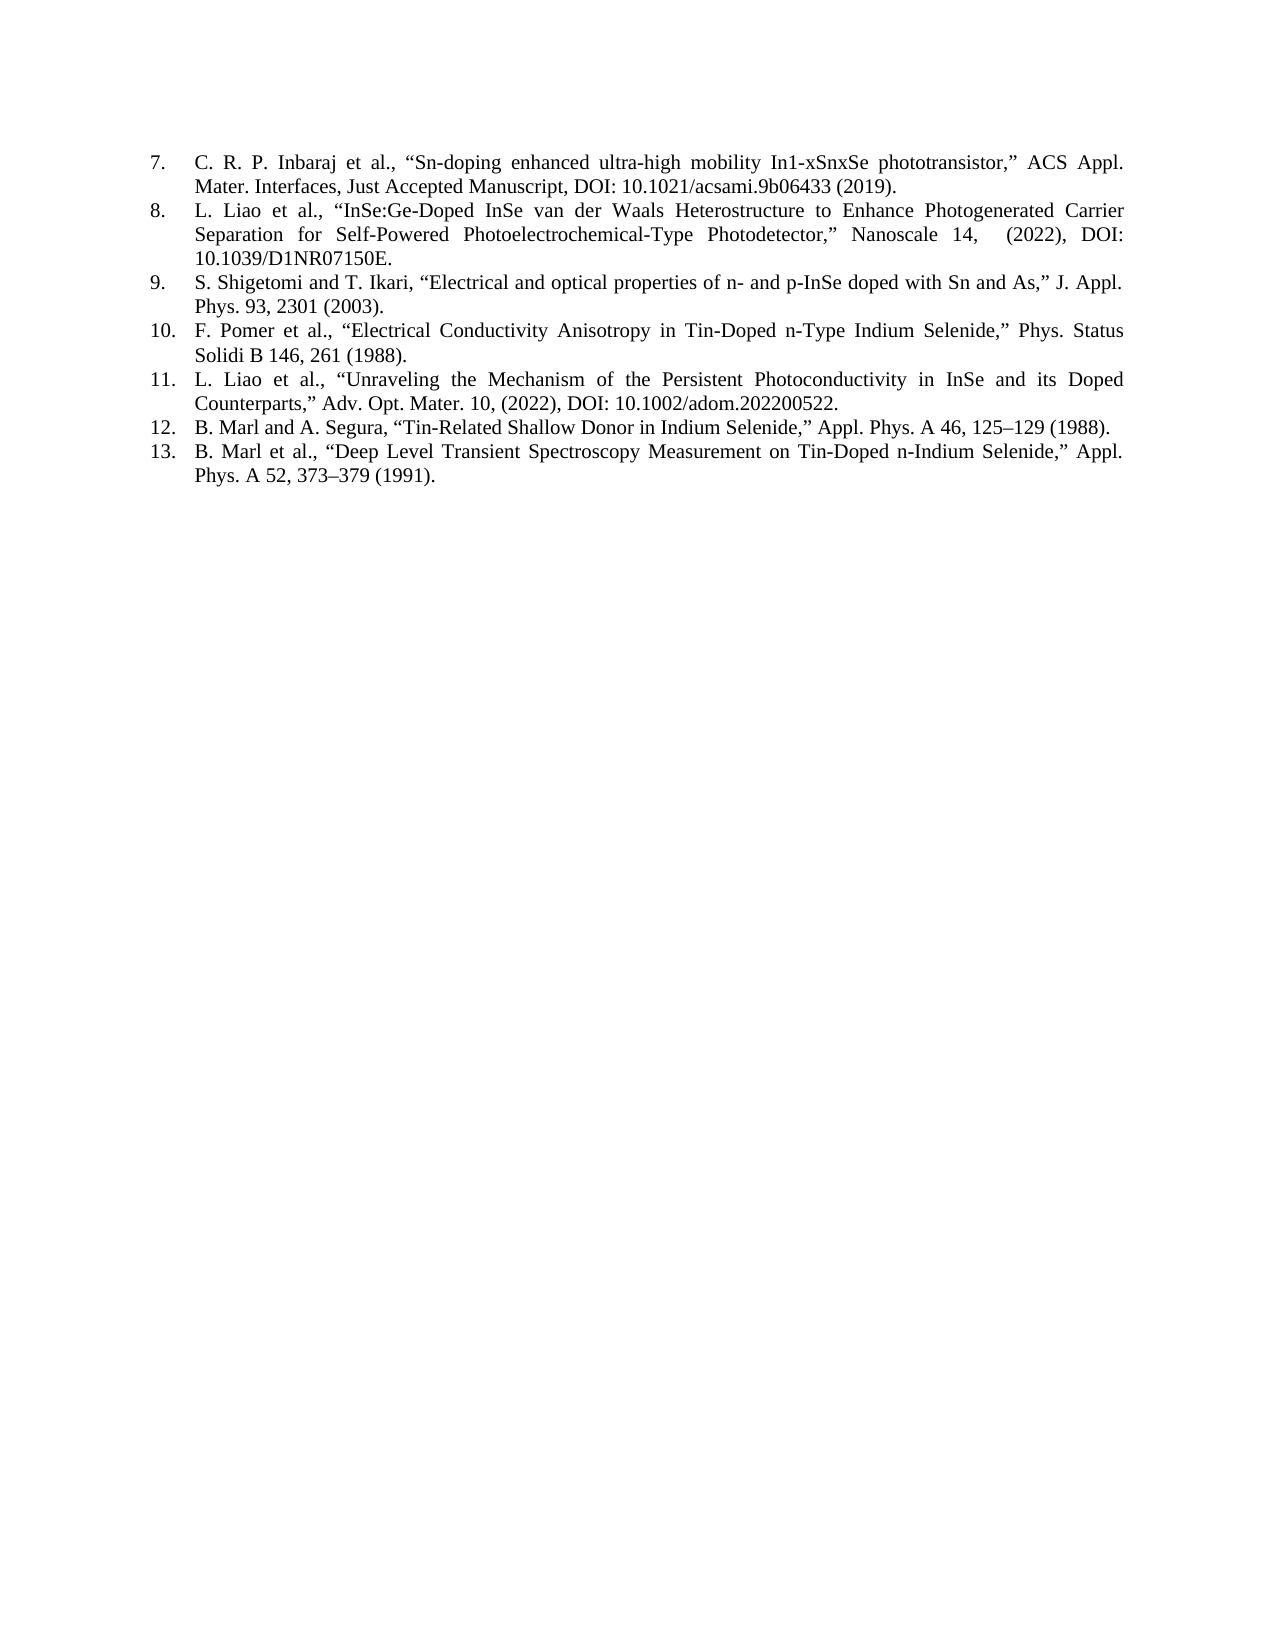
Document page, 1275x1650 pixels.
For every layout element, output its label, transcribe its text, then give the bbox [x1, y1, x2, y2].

text B. Marl and A. Segura, “Tin-Related Shallow Donor in Indium Selenide,” Appl. Phys. A 46, 125–129 (1988). [150, 415, 1125, 439]
text B. Marl et al., “Deep Level Transient Spectroscopy Measurement on Tin-Doped n-Indium Selenide,” Appl. Phys. A 52, 373–379 (1991). [150, 439, 1125, 487]
text L. Liao et al., “Unraveling the Mechanism of the Persistent Photoconductivity in InSe and its Doped Counterparts,” Adv. Opt. Mater. 10, (2022), DOI: 10.1002/adom.202200522. [150, 367, 1125, 415]
text C. R. P. Inbaraj et al., “Sn-doping enhanced ultra-high mobility In1-xSnxSe phototransistor,” ACS Appl. Mater. Interfaces, Just Accepted Manuscript, DOI: 10.1021/acsami.9b06433 (2019). [150, 150, 1125, 198]
text L. Liao et al., “InSe:Ge-Doped InSe van der Waals Heterostructure to Enhance Photogenerated Carrier Separation for Self-Powered Photoelectrochemical-Type Photodetector,” Nanoscale 14, (2022), DOI: 10.1039/D1NR07150E. [150, 198, 1125, 270]
text S. Shigetomi and T. Ikari, “Electrical and optical properties of n- and p-InSe doped with Sn and As,” J. Appl. Phys. 93, 2301 (2003). [150, 270, 1125, 318]
text F. Pomer et al., “Electrical Conductivity Anisotropy in Tin-Doped n-Type Indium Selenide,” Phys. Status Solidi B 146, 261 (1988). [150, 318, 1125, 367]
